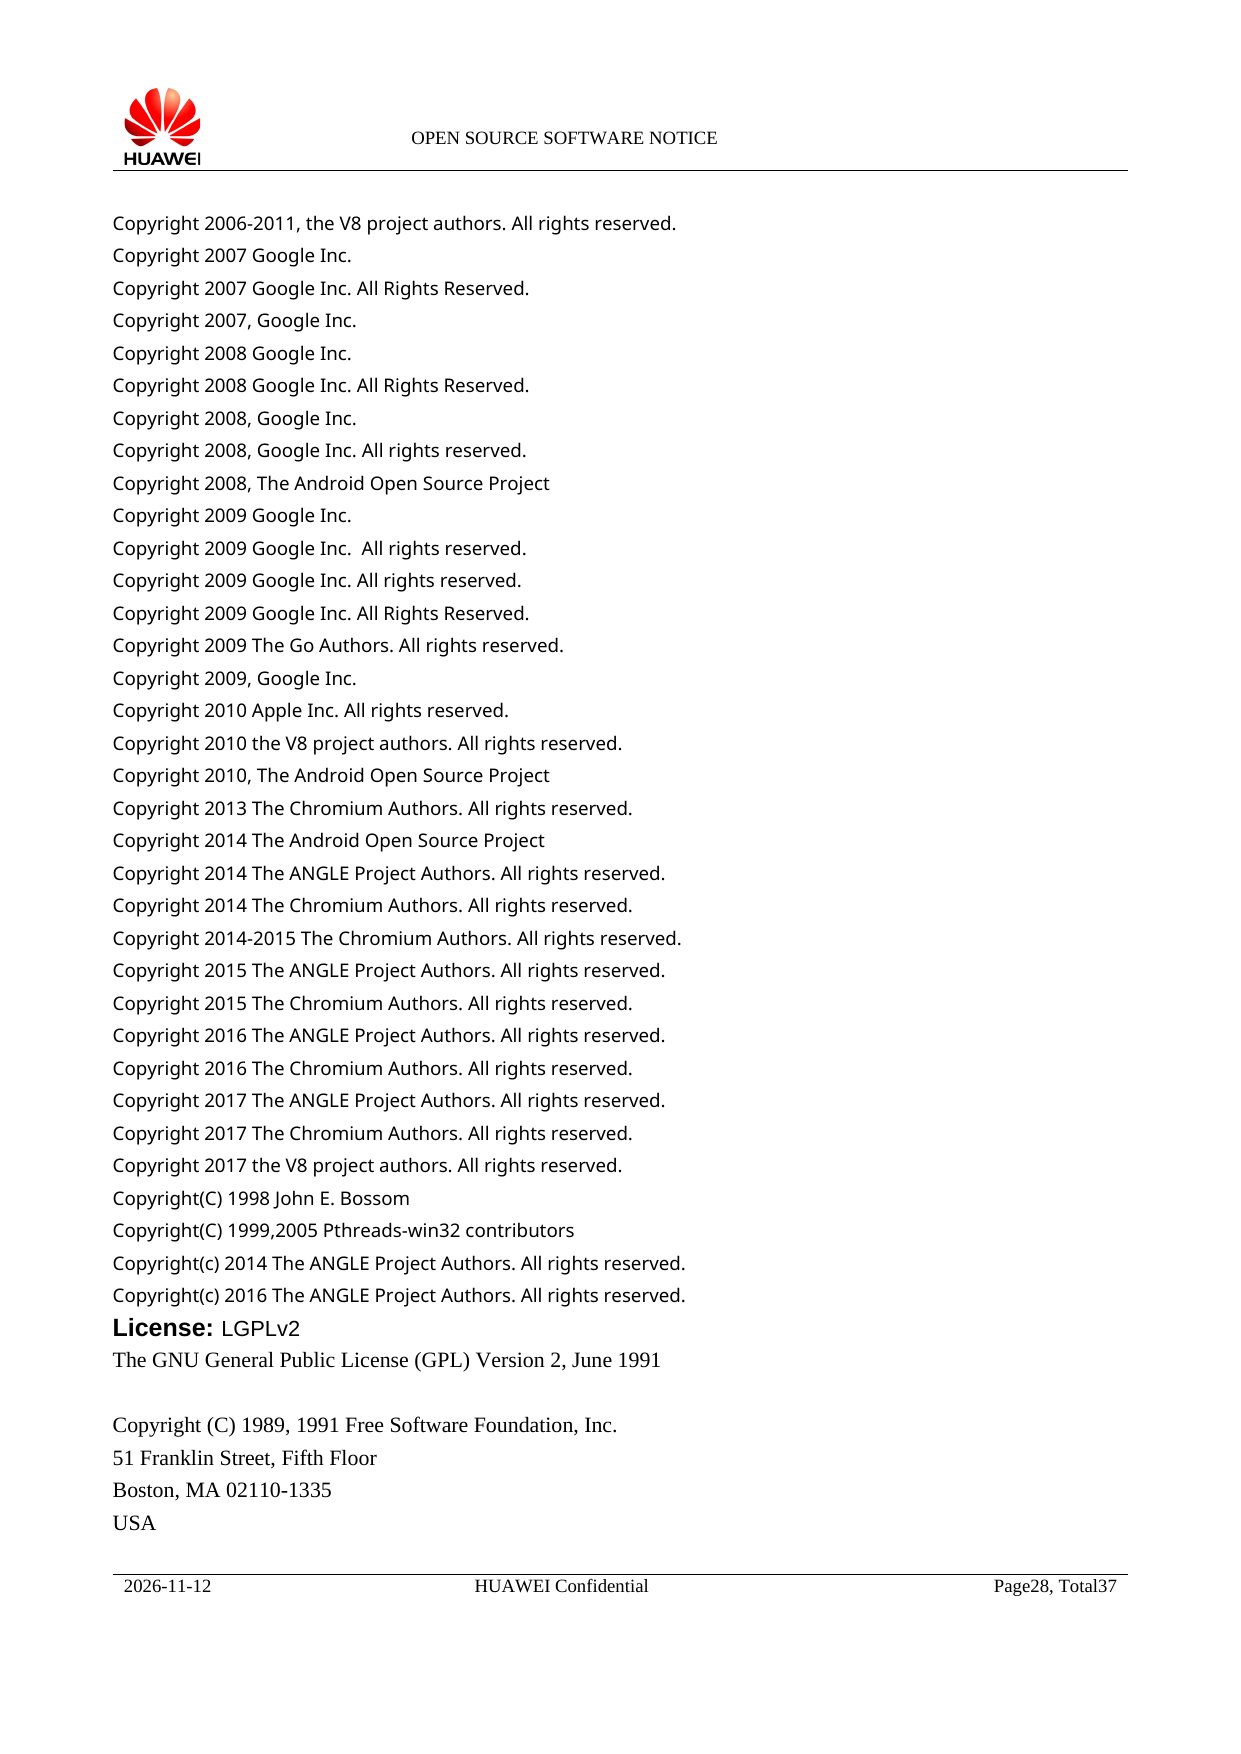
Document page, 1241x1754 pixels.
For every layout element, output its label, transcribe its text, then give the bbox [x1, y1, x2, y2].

text Copyright(C) 1999,2005 Pthreads-win32 contributors [112, 1214, 1128, 1246]
text Copyright 2009 Google Inc. All rights reserved. [112, 564, 1128, 596]
text Copyright 2014 The ANGLE Project Authors. All rights reserved. [112, 856, 1128, 889]
text Copyright 2013 The Chromium Authors. All rights reserved. [112, 791, 1128, 824]
text Copyright 2007 Google Inc. All Rights Reserved. [112, 271, 1128, 304]
text Copyright 2007 Google Inc. [112, 239, 1128, 271]
text Copyright(c) 2016 The ANGLE Project Authors. All rights reserved. [112, 1279, 1128, 1311]
text Copyright 2009 Google Inc. [112, 499, 1128, 531]
text Copyright 2014-2015 The Chromium Authors. All rights reserved. [112, 921, 1128, 954]
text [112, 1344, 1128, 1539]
text Copyright 2017 The ANGLE Project Authors. All rights reserved. [112, 1084, 1128, 1116]
picture [124, 88, 201, 165]
text Copyright 2008, The Android Open Source Project [112, 466, 1128, 499]
text Copyright 2008, Google Inc. [112, 401, 1128, 434]
text Copyright 2010 the V8 project authors. All rights reserved. [112, 726, 1128, 759]
text Copyright 2014 The Android Open Source Project [112, 824, 1128, 856]
text Copyright 2010, The Android Open Source Project [112, 759, 1128, 791]
text Copyright 2009 The Go Authors. All rights reserved. [112, 629, 1128, 661]
text Copyright 2009 Google Inc. All Rights Reserved. [112, 596, 1128, 629]
text Copyright 2017 The Chromium Authors. All rights reserved. [112, 1116, 1128, 1149]
text Copyright 2008 Google Inc. All Rights Reserved. [112, 369, 1128, 401]
text Copyright(c) 2014 The ANGLE Project Authors. All rights reserved. [112, 1246, 1128, 1279]
text Copyright 2015 The Chromium Authors. All rights reserved. [112, 986, 1128, 1019]
text Copyright 2009 Google Inc. All rights reserved. [112, 531, 1128, 564]
text Copyright 2008 Google Inc. [112, 336, 1128, 369]
text Copyright 2016 The ANGLE Project Authors. All rights reserved. [112, 1019, 1128, 1051]
text Copyright 2009, Google Inc. [112, 661, 1128, 694]
text License: LGPLv2 [112, 1311, 1128, 1344]
text Copyright(C) 1998 John E. Bossom [112, 1181, 1128, 1214]
text Copyright 2014 The Chromium Authors. All rights reserved. [112, 889, 1128, 921]
text Copyright 2008, Google Inc. All rights reserved. [112, 434, 1128, 466]
text Copyright 2010 Apple Inc. All rights reserved. [112, 694, 1128, 726]
text Copyright 2006-2011, the V8 project authors. All rights reserved. [112, 206, 1128, 239]
text Copyright 2007, Google Inc. [112, 304, 1128, 336]
text Copyright 2016 The Chromium Authors. All rights reserved. [112, 1051, 1128, 1084]
text Copyright 2017 the V8 project authors. All rights reserved. [112, 1149, 1128, 1181]
text Copyright 2015 The ANGLE Project Authors. All rights reserved. [112, 954, 1128, 986]
